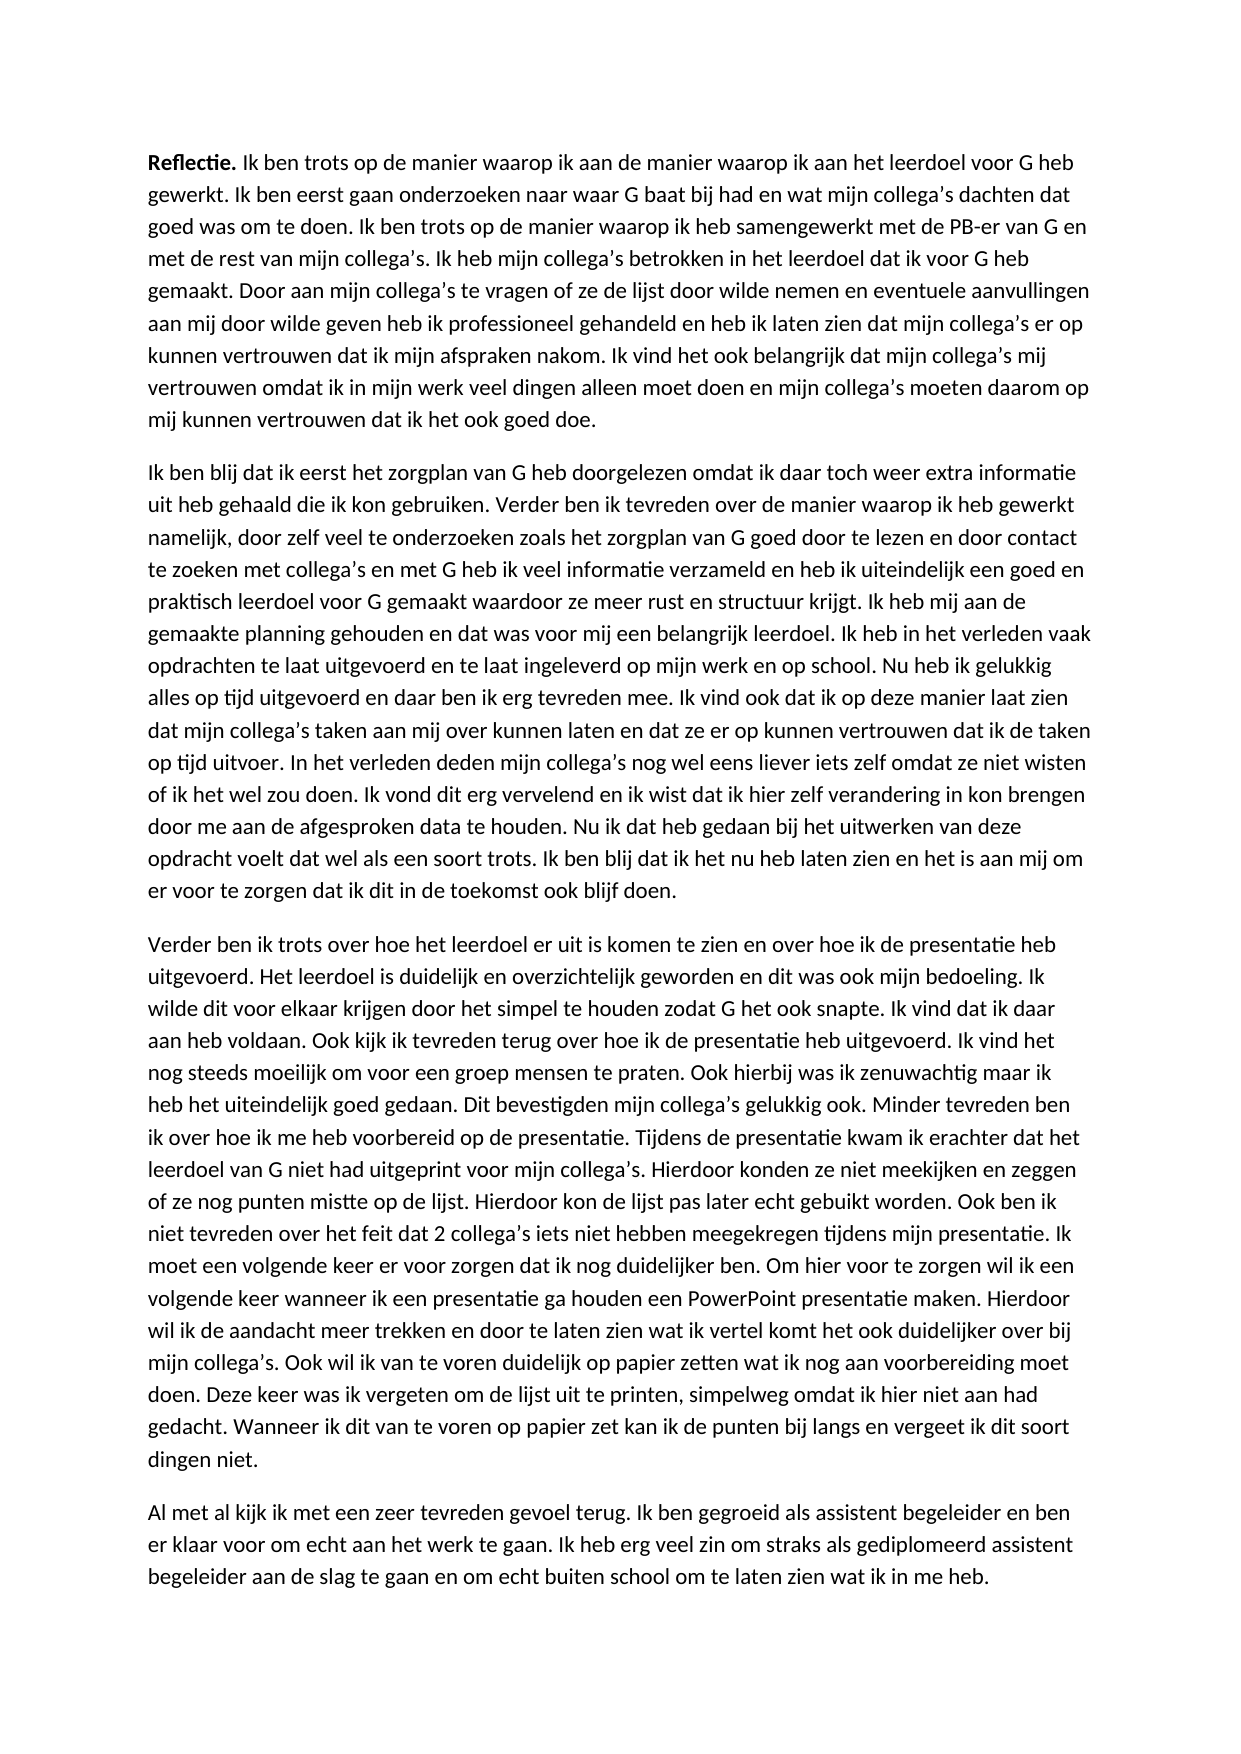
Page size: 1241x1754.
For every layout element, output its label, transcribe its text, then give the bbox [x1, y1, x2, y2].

text Al met al kijk ik met een zeer tevreden gevoel terug. Ik ben gegroeid als assistent begeleider en ben er klaar voor om echt aan het werk te gaan. Ik heb erg veel zin om straks als gediplomeerd assistent begeleider aan de slag te gaan en om echt buiten school om te laten zien wat ik in me heb. [148, 1498, 1093, 1590]
text Verder ben ik trots over hoe het leerdoel er uit is komen te zien en over hoe ik de presentatie heb uitgevoerd. Het leerdoel is duidelijk en overzichtelijk geworden en dit was ook mijn bedoeling. Ik wilde dit voor elkaar krijgen door het simpel te houden zodat G het ook snapte. Ik vind dat ik daar aan heb voldaan. Ook kijk ik tevreden terug over hoe ik de presentatie heb uitgevoerd. Ik vind het nog steeds moeilijk om voor een groep mensen te praten. Ook hierbij was ik zenuwachtig maar ik heb het uiteindelijk goed gedaan. Dit bevestigden mijn collega’s gelukkig ook. Minder tevreden ben ik over hoe ik me heb voorbereid op de presentatie. Tijdens de presentatie kwam ik erachter dat het leerdoel van G niet had uitgeprint voor mijn collega’s. Hierdoor konden ze niet meekijken en zeggen of ze nog punten mistte op de lijst. Hierdoor kon de lijst pas later echt gebuikt worden. Ook ben ik niet tevreden over het feit dat 2 collega’s iets niet hebben meegekregen tijdens mijn presentatie. Ik moet een volgende keer er voor zorgen dat ik nog duidelijker ben. Om hier voor te zorgen wil ik een volgende keer wanneer ik een presentatie ga houden een PowerPoint presentatie maken. Hierdoor wil ik de aandacht meer trekken en door te laten zien wat ik vertel komt het ook duidelijker over bij mijn collega’s. Ook wil ik van te voren duidelijk op papier zetten wat ik nog aan voorbereiding moet doen. Deze keer was ik vergeten om de lijst uit te printen, simpelweg omdat ik hier niet aan had gedacht. Wanneer ik dit van te voren op papier zet kan ik de punten bij langs en vergeet ik dit soort dingen niet. [148, 930, 1093, 1473]
text Reflectie. Ik ben trots op de manier waarop ik aan de manier waarop ik aan het leerdoel voor G heb gewerkt. Ik ben eerst gaan onderzoeken naar waar G baat bij had en wat mijn collega’s dachten dat goed was om te doen. Ik ben trots op de manier waarop ik heb samengewerkt met de PB-er van G en met de rest van mijn collega’s. Ik heb mijn collega’s betrokken in het leerdoel dat ik voor G heb gemaakt. Door aan mijn collega’s te vragen of ze de lijst door wilde nemen en eventuele aanvullingen aan mij door wilde geven heb ik professioneel gehandeld en heb ik laten zien dat mijn collega’s er op kunnen vertrouwen dat ik mijn afspraken nakom. Ik vind het ook belangrijk dat mijn collega’s mij vertrouwen omdat ik in mijn werk veel dingen alleen moet doen en mijn collega’s moeten daarom op mij kunnen vertrouwen dat ik het ook goed doe. [148, 148, 1093, 433]
text Ik ben blij dat ik eerst het zorgplan van G heb doorgelezen omdat ik daar toch weer extra informatie uit heb gehaald die ik kon gebruiken. Verder ben ik tevreden over de manier waarop ik heb gewerkt namelijk, door zelf veel te onderzoeken zoals het zorgplan van G goed door te lezen en door contact te zoeken met collega’s en met G heb ik veel informatie verzameld en heb ik uiteindelijk een goed en praktisch leerdoel voor G gemaakt waardoor ze meer rust en structuur krijgt. Ik heb mij aan de gemaakte planning gehouden en dat was voor mij een belangrijk leerdoel. Ik heb in het verleden vaak opdrachten te laat uitgevoerd en te laat ingeleverd op mijn werk en op school. Nu heb ik gelukkig alles op tijd uitgevoerd en daar ben ik erg tevreden mee. Ik vind ook dat ik op deze manier laat zien dat mijn collega’s taken aan mij over kunnen laten en dat ze er op kunnen vertrouwen dat ik de taken op tijd uitvoer. In het verleden deden mijn collega’s nog wel eens liever iets zelf omdat ze niet wisten of ik het wel zou doen. Ik vond dit erg vervelend en ik wist dat ik hier zelf verandering in kon brengen door me aan de afgesproken data te houden. Nu ik dat heb gedaan bij het uitwerken van deze opdracht voelt dat wel als een soort trots. Ik ben blij dat ik het nu heb laten zien en het is aan mij om er voor te zorgen dat ik dit in de toekomst ook blijf doen. [148, 458, 1093, 905]
